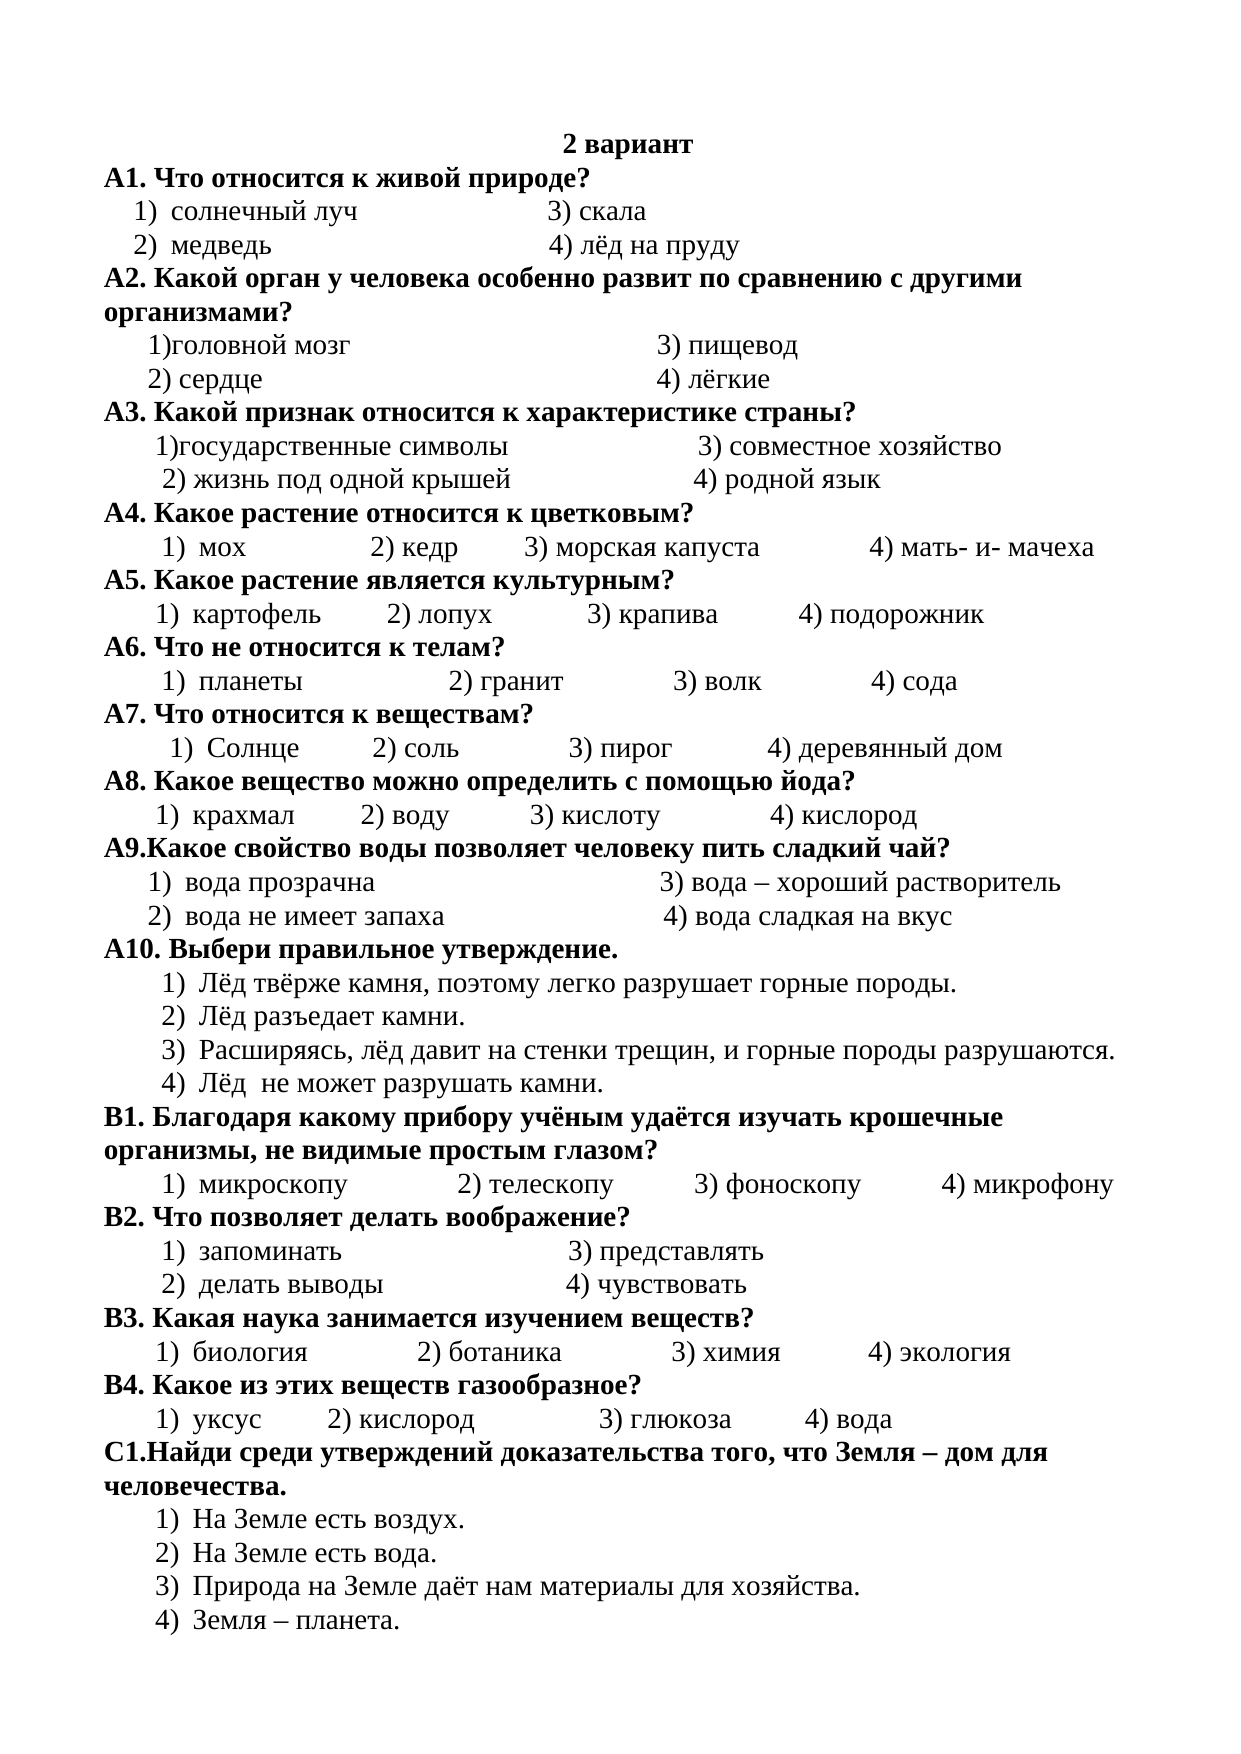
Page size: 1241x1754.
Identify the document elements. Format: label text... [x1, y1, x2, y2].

text 2) сердце 4) лёгкие [103, 361, 1152, 394]
list Солнце 2) соль 3) пирог 4) деревянный дом [169, 730, 1152, 763]
text 2 вариант [103, 126, 1152, 160]
list микроскопу 2) телескопу 3) фоноскопу 4) микрофону [161, 1166, 1152, 1199]
text В2. Что позволяет делать воображение? [103, 1199, 1152, 1233]
list Расширяясь, лёд давит на стенки трещин, и горные породы разрушаются. [161, 1032, 1152, 1065]
list вода прозрачна 3) вода – хороший растворитель [147, 864, 1152, 898]
list Лёд разъедает камни. [161, 998, 1152, 1032]
list мох 2) кедр 3) морская капуста 4) мать- и- мачеха [161, 529, 1152, 562]
list Природа на Земле даёт нам материалы для хозяйства. [155, 1568, 1152, 1602]
text 1)головной мозг 3) пищевод [103, 327, 1152, 361]
list крахмал 2) воду 3) кислоту 4) кислород [155, 797, 1152, 831]
text А7. Что относится к веществам? [103, 696, 1152, 730]
text 1)государственные символы 3) совместное хозяйство [103, 428, 1152, 462]
list На Земле есть вода. [155, 1535, 1152, 1568]
text 2) жизнь под одной крышей 4) родной язык [103, 462, 1152, 495]
list картофель 2) лопух 3) крапива 4) подорожник [155, 596, 1152, 629]
list На Земле есть воздух. [155, 1501, 1152, 1535]
list уксус 2) кислород 3) глюкоза 4) вода [155, 1401, 1152, 1434]
text А3. Какой признак относится к характеристике страны? [103, 394, 1152, 428]
list Лёд твёрже камня, поэтому легко разрушает горные породы. [161, 965, 1152, 998]
text А9.Какое свойство воды позволяет человеку пить сладкий чай? [103, 831, 1152, 864]
list медведь 4) лёд на пруду [133, 227, 1152, 260]
list солнечный луч 3) скала [133, 193, 1152, 227]
text А4. Какое растение относится к цветковым? [103, 495, 1152, 529]
text А10. Выбери правильное утверждение. [103, 931, 1152, 965]
text В3. Какая наука занимается изучением веществ? [103, 1300, 1152, 1334]
list Земля – планета. [155, 1602, 1152, 1636]
text А6. Что не относится к телам? [103, 629, 1152, 663]
list запоминать 3) представлять [161, 1233, 1152, 1267]
text В4. Какое из этих веществ газообразное? [103, 1367, 1152, 1401]
text А1. Что относится к живой природе? [103, 160, 1152, 193]
text В1. Благодаря какому прибору учёным удаётся изучать крошечные организмы, не видимые простым глазом? [103, 1099, 1152, 1166]
list делать выводы 4) чувствовать [161, 1267, 1152, 1300]
list вода не имеет запаха 4) вода сладкая на вкус [147, 898, 1152, 931]
text А8. Какое вещество можно определить с помощью йода? [103, 763, 1152, 797]
text С1.Найди среди утверждений доказательства того, что Земля – дом для человечества. [103, 1434, 1152, 1501]
list биология 2) ботаника 3) химия 4) экология [155, 1334, 1152, 1367]
list Лёд не может разрушать камни. [161, 1065, 1152, 1099]
text А5. Какое растение является культурным? [103, 562, 1152, 596]
text А2. Какой орган у человека особенно развит по сравнению с другими организмами? [103, 260, 1152, 327]
list планеты 2) гранит 3) волк 4) сода [161, 663, 1152, 696]
